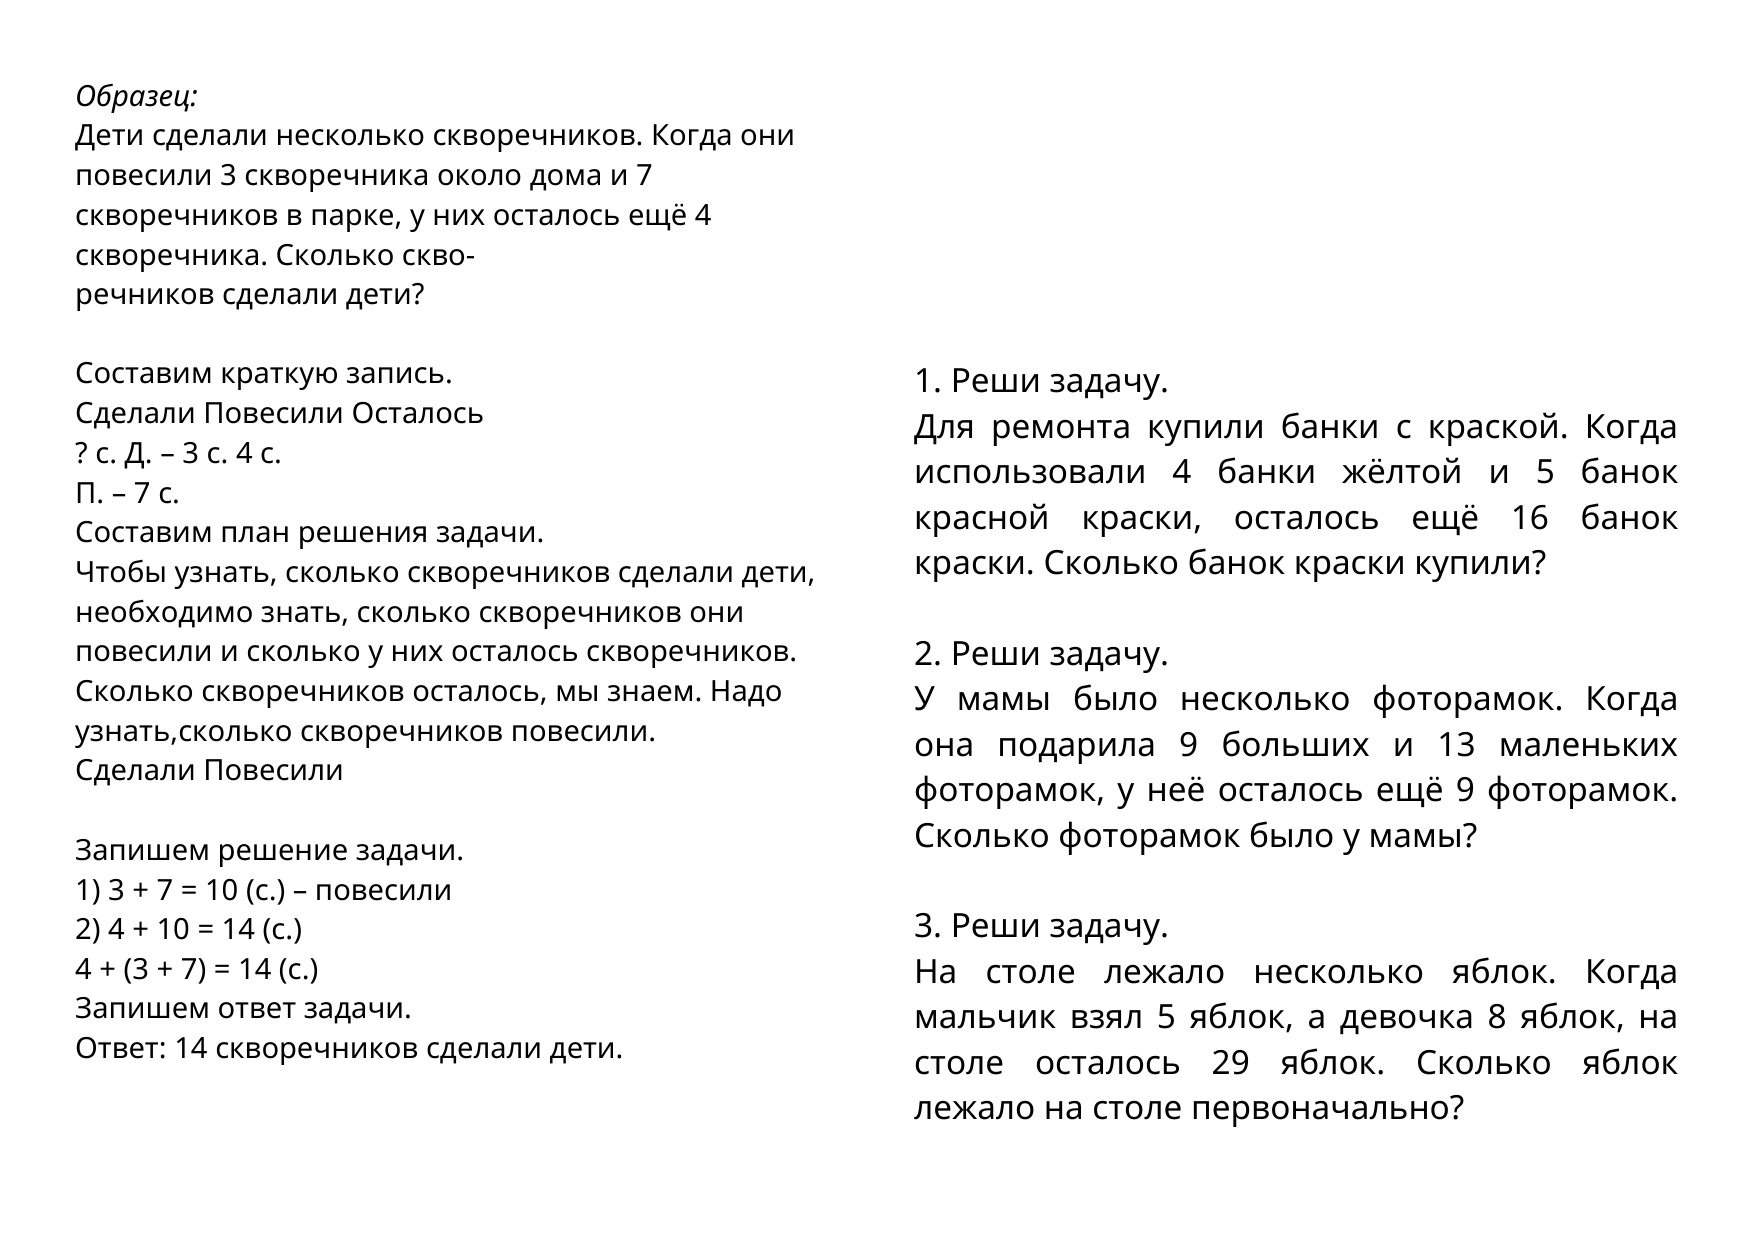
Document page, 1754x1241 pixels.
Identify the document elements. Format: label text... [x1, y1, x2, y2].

text Составим краткую запись. [75, 353, 840, 392]
text Сделали Повесили Осталось [75, 392, 840, 432]
text Ответ: 14 скворечников сделали дети. [75, 1027, 840, 1067]
text Составим план решения задачи. [75, 512, 840, 551]
text П. – 7 с. [75, 472, 840, 512]
text Образец: [75, 75, 840, 115]
text Сделали Повесили [75, 750, 840, 789]
text 4 + (3 + 7) = 14 (с.) [75, 948, 840, 988]
text 1. Реши задачу. [914, 357, 1679, 403]
text 3. Реши задачу. [914, 902, 1679, 948]
text ? с. Д. – 3 с. 4 с. [75, 432, 840, 472]
text 1) 3 + 7 = 10 (с.) – повесили [75, 869, 840, 908]
text Запишем решение задачи. [75, 829, 840, 869]
text У мамы было несколько фоторамок. Когда она подарила 9 больших и 13 маленьких фоторамок, у неё осталось ещё 9 фоторамок. Сколько фоторамок было у мамы? [914, 675, 1679, 857]
text На столе лежало несколько яблок. Когда мальчик взял 5 яблок, а девочка 8 яблок, на столе осталось 29 яблок. Сколько яблок лежало на столе первоначально? [914, 948, 1679, 1129]
text 2. Реши задачу. [914, 630, 1679, 675]
text Чтобы узнать, сколько скворечников сделали дети, необходимо знать, сколько скворечников они повесили и сколько у них осталось скворечников. Сколько скворечников осталось, мы знаем. Надо узнать,сколько скворечников повесили. [75, 551, 840, 750]
text Дети сделали несколько скворечников. Когда они повесили 3 скворечника около дома и 7 скворечников в парке, у них осталось ещё 4 скворечника. Сколько скво- [75, 115, 840, 273]
text Запишем ответ задачи. [75, 988, 840, 1027]
text речников сделали дети? [75, 273, 840, 313]
text 2) 4 + 10 = 14 (с.) [75, 908, 840, 948]
text Для ремонта купили банки с краской. Когда использовали 4 банки жёлтой и 5 банок красной краски, осталось ещё 16 банок краски. Сколько банок краски купили? [914, 403, 1679, 584]
